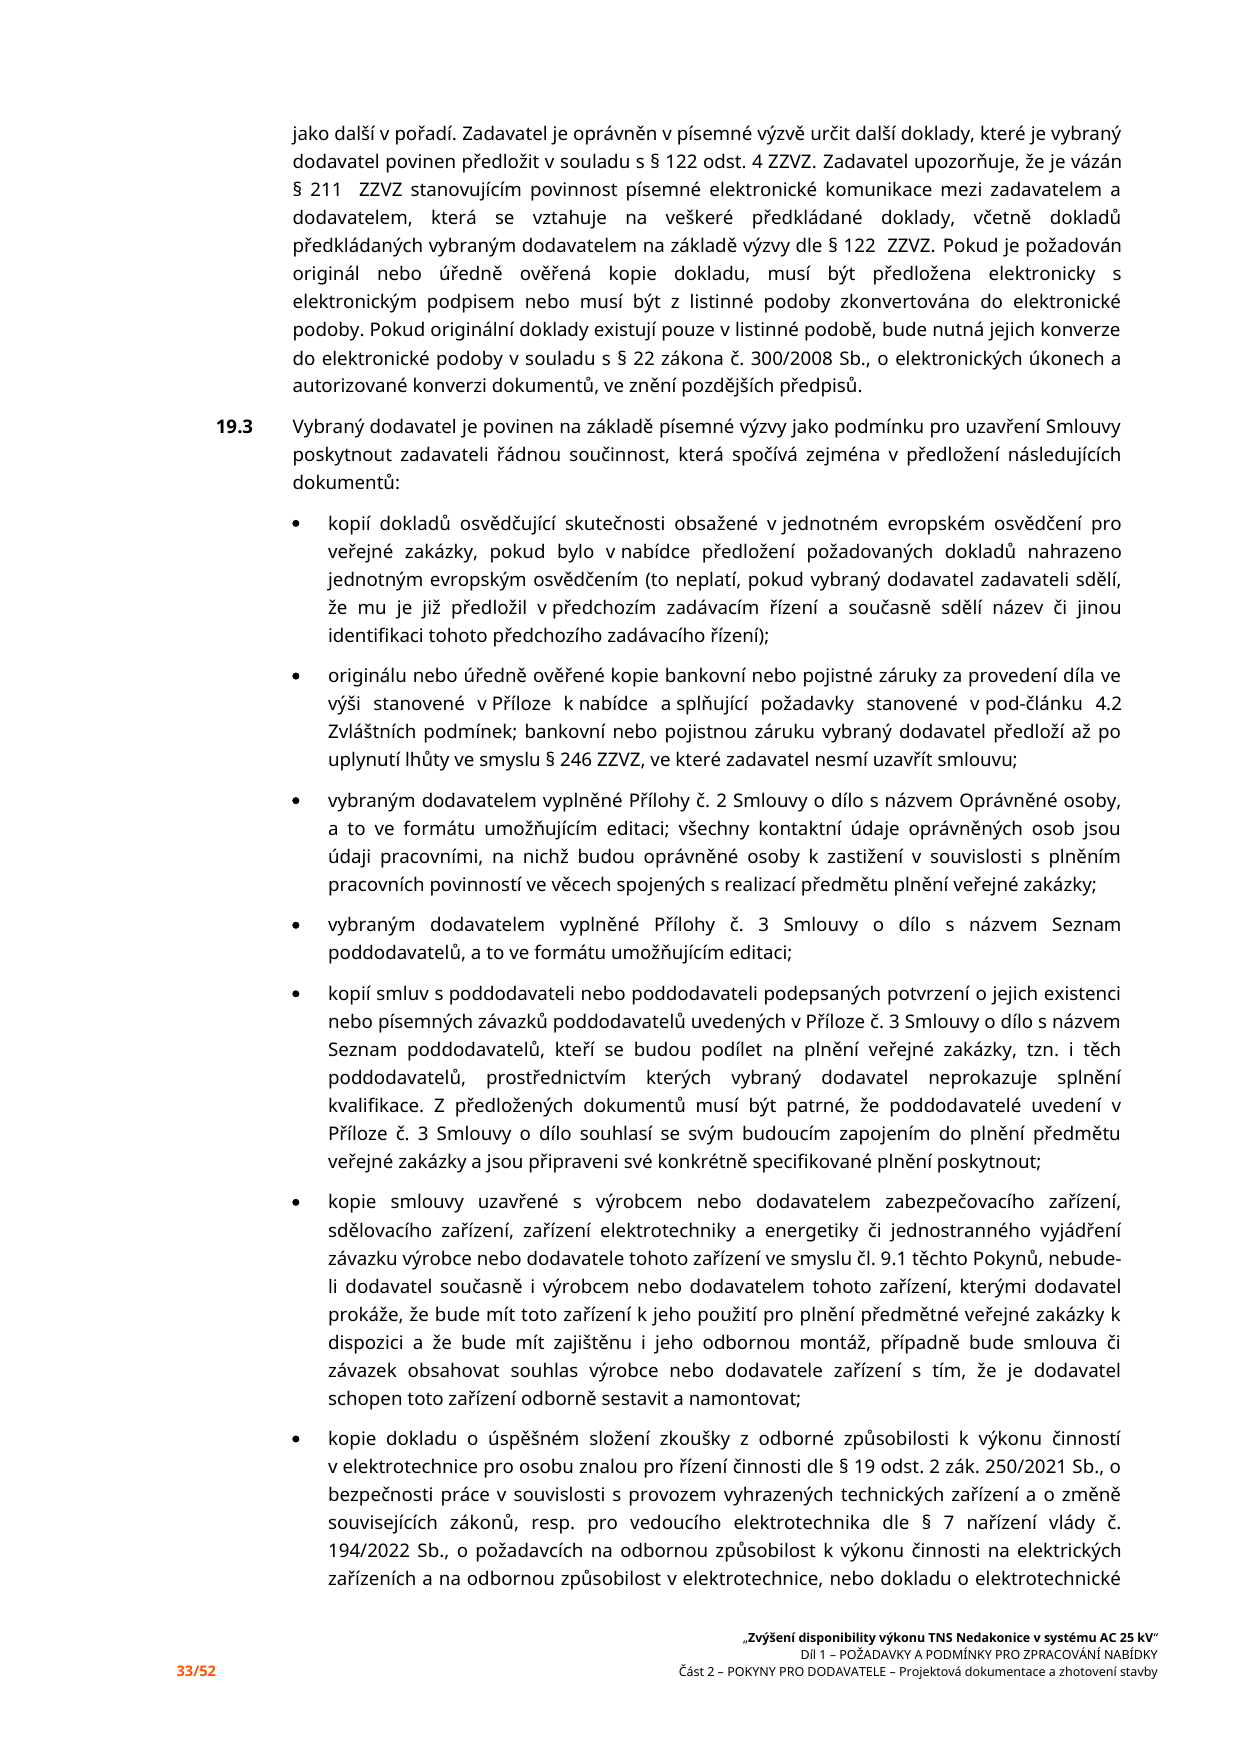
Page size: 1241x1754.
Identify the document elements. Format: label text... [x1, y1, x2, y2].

text vybraným dodavatelem vyplněné Přílohy č. 2 Smlouvy o dílo s názvem Oprávněné osoby, a to ve formátu umožňujícím editaci; všechny kontaktní údaje oprávněných osob jsou údaji pracovními, na nichž budou oprávněné osoby k zastižení v souvislosti s plněním pracovních povinností ve věcech spojených s realizací předmětu plnění veřejné zakázky; [292, 787, 1122, 897]
text Vybraný dodavatel je povinen na základě písemné výzvy jako podmínku pro uzavření Smlouvy poskytnout zadavateli řádnou součinnost, která spočívá zejména v předložení následujících dokumentů: [216, 413, 1122, 495]
text vybraným dodavatelem vyplněné Přílohy č. 3 Smlouvy o dílo s názvem Seznam poddodavatelů, a to ve formátu umožňujícím editaci; [292, 912, 1122, 965]
text originálu nebo úředně ověřené kopie bankovní nebo pojistné záruky za provedení díla ve výši stanovené v Příloze k nabídce a splňující požadavky stanovené v pod-článku 4.2 Zvláštních podmínek; bankovní nebo pojistnou záruku vybraný dodavatel předloží až po uplynutí lhůty ve smyslu § 246 ZZVZ, ve které zadavatel nesmí uzavřít smlouvu; [292, 662, 1122, 772]
text kopií smluv s poddodavateli nebo poddodavateli podepsaných potvrzení o jejich existenci nebo písemných závazků poddodavatelů uvedených v Příloze č. 3 Smlouvy o dílo s názvem Seznam poddodavatelů, kteří se budou podílet na plnění veřejné zakázky, tzn. i těch poddodavatelů, prostřednictvím kterých vybraný dodavatel neprokazuje splnění kvalifikace. Z předložených dokumentů musí být patrné, že poddodavatelé uvedení v Příloze č. 3 Smlouvy o dílo souhlasí se svým budoucím zapojením do plnění předmětu veřejné zakázky a jsou připraveni své konkrétně specifikované plnění poskytnout; [292, 980, 1122, 1174]
text kopie smlouvy uzavřené s výrobcem nebo dodavatelem zabezpečovacího zařízení, sdělovacího zařízení, zařízení elektrotechniky a energetiky či jednostranného vyjádření závazku výrobce nebo dodavatele tohoto zařízení ve smyslu čl. 9.1 těchto Pokynů, nebude-li dodavatel současně i výrobcem nebo dodavatelem tohoto zařízení, kterými dodavatel prokáže, že bude mít toto zařízení k jeho použití pro plnění předmětné veřejné zakázky k dispozici a že bude mít zajištěnu i jeho odbornou montáž, případně bude smlouva či závazek obsahovat souhlas výrobce nebo dodavatele zařízení s tím, že je dodavatel schopen toto zařízení odborně sestavit a namontovat; [292, 1189, 1122, 1411]
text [216, 121, 1122, 398]
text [292, 1426, 1122, 1591]
text kopií dokladů osvědčující skutečnosti obsažené v jednotném evropském osvědčení pro veřejné zakázky, pokud bylo v nabídce předložení požadovaných dokladů nahrazeno jednotným evropským osvědčením (to neplatí, pokud vybraný dodavatel zadavateli sdělí, že mu je již předložil v předchozím zadávacím řízení a současně sdělí název či jinou identifikaci tohoto předchozího zadávacího řízení); [292, 510, 1122, 647]
